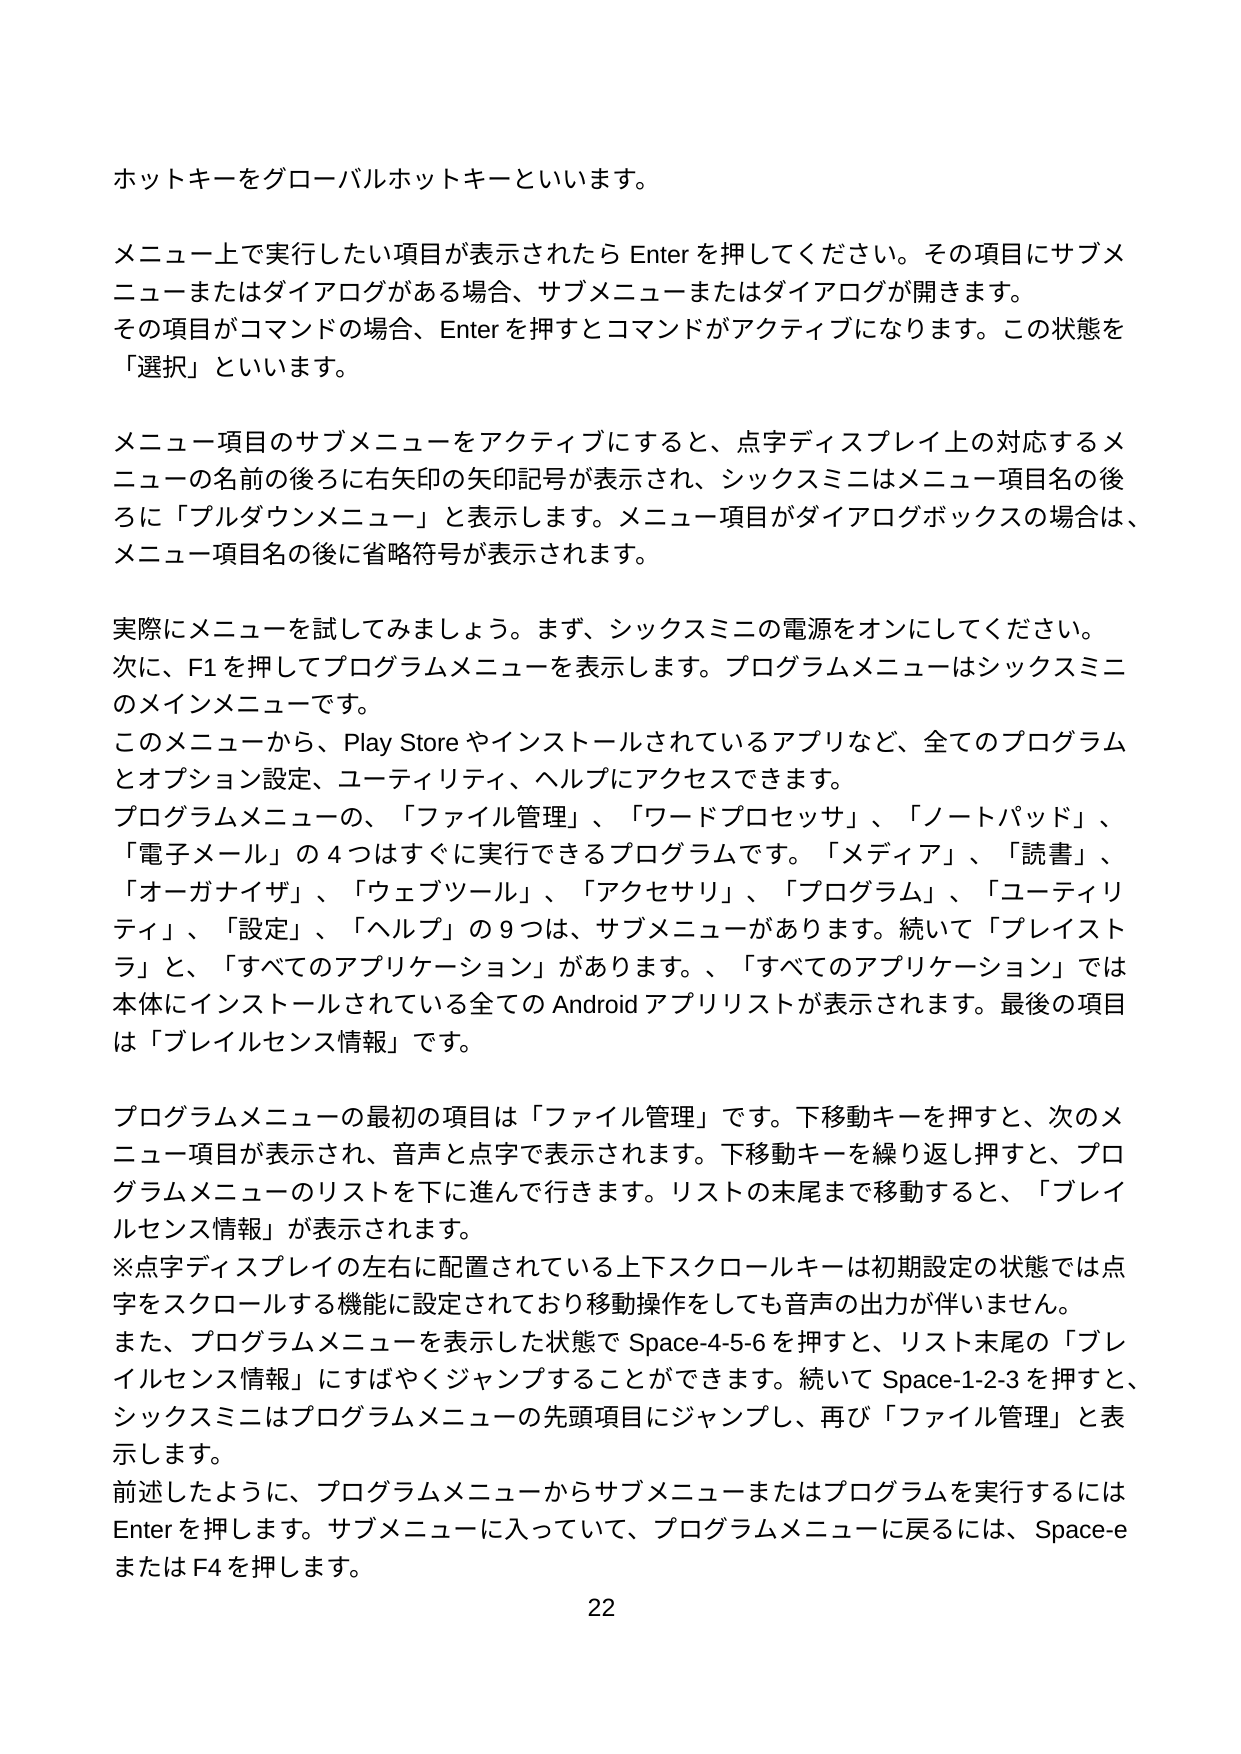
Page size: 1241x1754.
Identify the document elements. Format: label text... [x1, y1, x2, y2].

text メニュー上で実行したい項目が表示されたらEnterを押してください。その項目にサブメニューまたはダイアログがある場合、サブメニューまたはダイアログが開きます。 [112, 234, 1128, 309]
text このメニューから、Play Storeやインストールされているアプリなど、全てのプログラムとオプション設定、ユーティリティ、ヘルプにアクセスできます。 [112, 722, 1128, 797]
text 前述したように、プログラムメニューからサブメニューまたはプログラムを実行するには、Enterを押します。サブメニューに入っていて、プログラムメニューに戻るには、Space-eまたはF4を押します。 [112, 1472, 1128, 1584]
text また、プログラムメニューを表示した状態でSpace-4-5-6を押すと、リスト末尾の「ブレイルセンス情報」にすばやくジャンプすることができます。続いてSpace-1-2-3を押すと、シックスミニはプログラムメニューの先頭項目にジャンプし、再び「ファイル管理」と表示します。 [112, 1322, 1128, 1472]
text メニュー項目のサブメニューをアクティブにすると、点字ディスプレイ上の対応するメニューの名前の後ろに右矢印の矢印記号が表示され、シックスミニはメニュー項目名の後ろに「プルダウンメニュー」と表示します。メニュー項目がダイアログボックスの場合は、メニュー項目名の後に省略符号が表示されます。 [112, 422, 1128, 572]
text ※点字ディスプレイの左右に配置されている上下スクロールキーは初期設定の状態では点字をスクロールする機能に設定されており移動操作をしても音声の出力が伴いません。 [112, 1247, 1128, 1322]
text 次に、F1を押してプログラムメニューを表示します。プログラムメニューはシックスミニのメインメニューです。 [112, 647, 1128, 722]
text プログラムメニューの最初の項目は「ファイル管理」です。下移動キーを押すと、次のメニュー項目が表示され、音声と点字で表示されます。下移動キーを繰り返し押すと、プログラムメニューのリストを下に進んで行きます。リストの末尾まで移動すると、「ブレイルセンス情報」が表示されます。 [112, 1097, 1128, 1247]
text プログラムメニューの、「ファイル管理」、「ワードプロセッサ」、「ノートパッド」、「電子メール」の4つはすぐに実行できるプログラムです。「メディア」、「読書」、「オーガナイザ」、「ウェブツール」、「アクセサリ」、「プログラム」、「ユーティリティ」、「設定」、「ヘルプ」の9つは、サブメニューがあります。続いて「プレイストラ」と、「すべてのアプリケーション」があります。、「すべてのアプリケーション」では本体にインストールされている全てのAndroidアプリリストが表示されます。最後の項目は「ブレイルセンス情報」です。 [112, 797, 1128, 1059]
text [112, 159, 1128, 197]
text その項目がコマンドの場合、Enterを押すとコマンドがアクティブになります。この状態を「選択」といいます。 [112, 309, 1128, 384]
text 実際にメニューを試してみましょう。まず、シックスミニの電源をオンにしてください。 [112, 609, 1128, 647]
